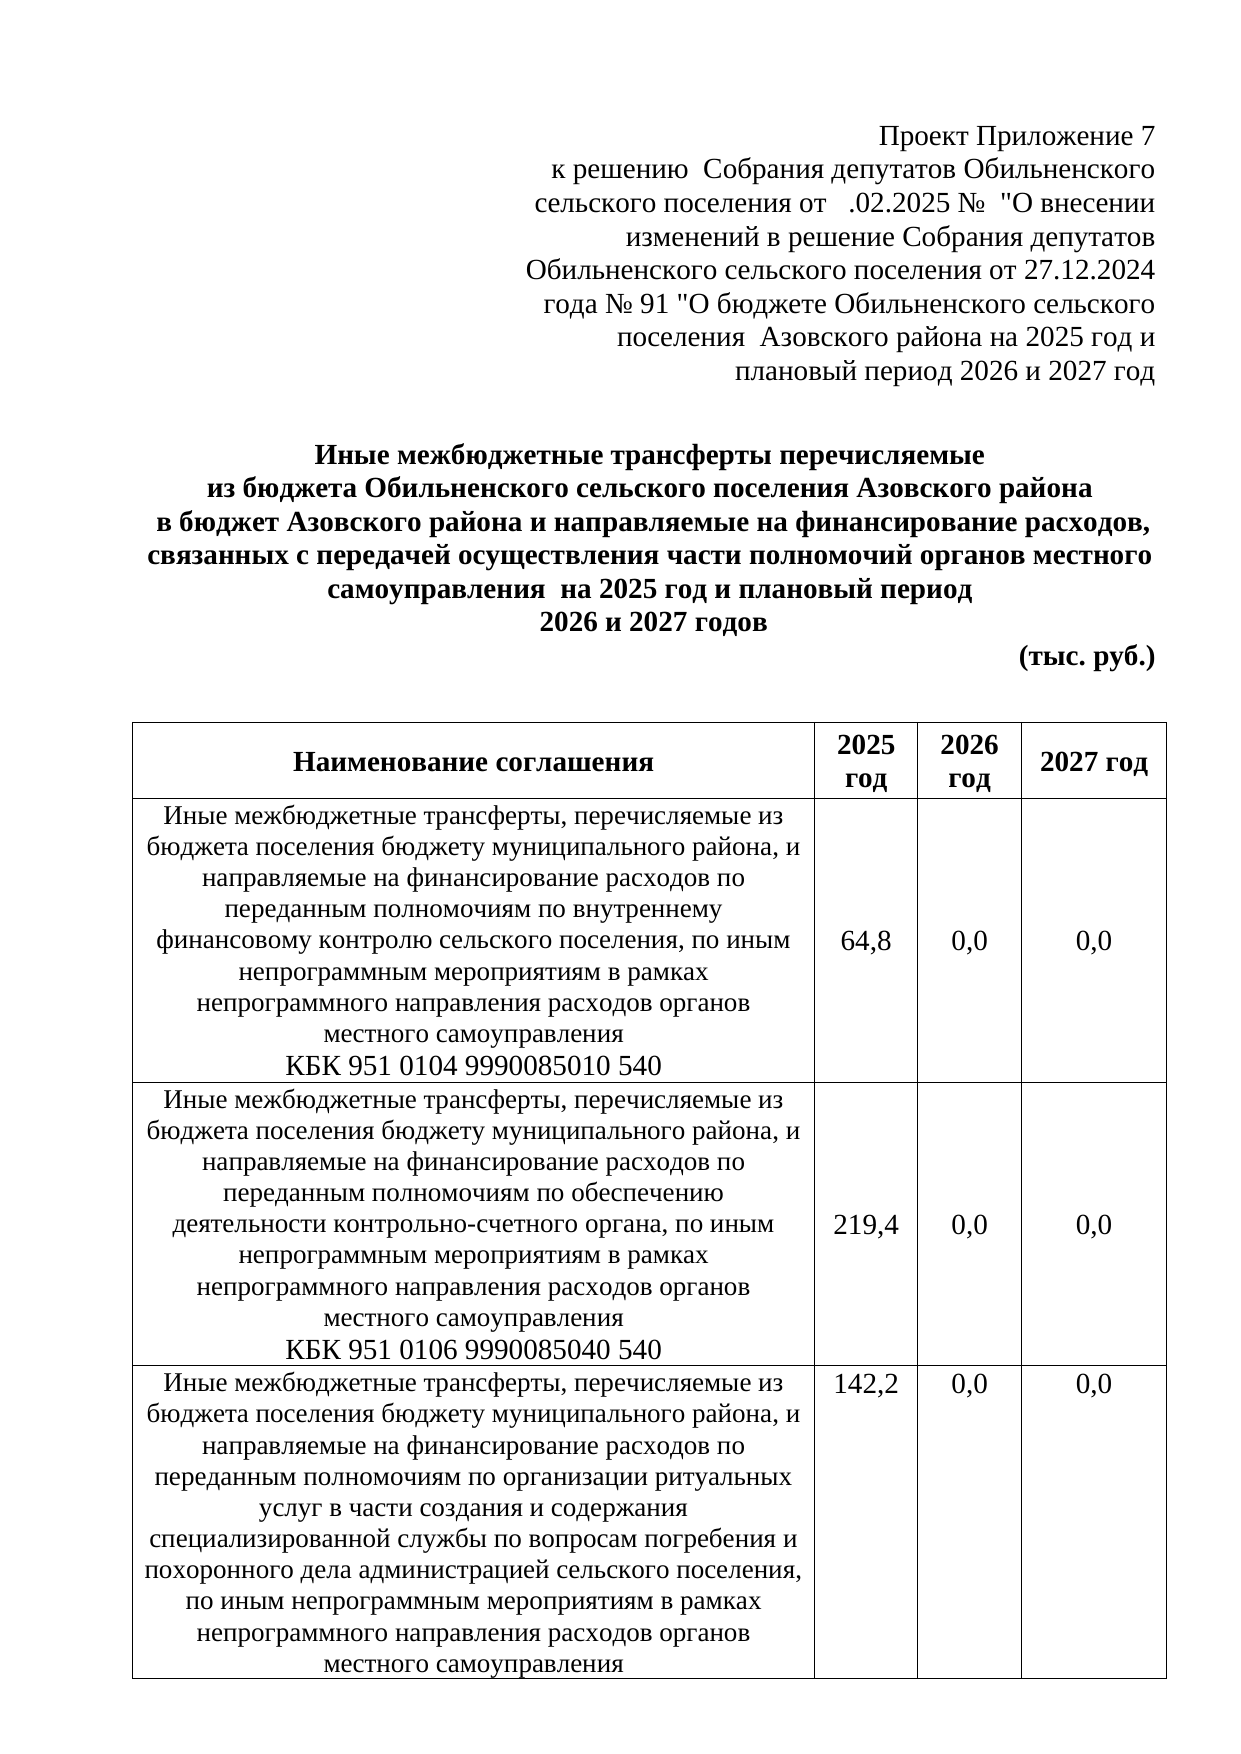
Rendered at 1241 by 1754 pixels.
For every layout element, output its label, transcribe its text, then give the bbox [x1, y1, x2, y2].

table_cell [133, 1366, 814, 1678]
table_header Проект Приложение 7 [133, 118, 1167, 152]
table_cell 2027 год [1022, 723, 1166, 798]
table_cell Иные межбюджетные трансферты, перечисляемые из бюджета поселения бюджету муниципального района, и направляемые на финансирование расходов по переданным полномочиям по обеспечению деятельности контрольно-счетного органа, по иным непрограммным мероприятиям в рамках непрограммного направления расходов органов местного самоуправления КБК 951 0106 9990085040 540 [133, 1083, 814, 1365]
table_cell 64,8 [815, 799, 917, 1082]
table_cell 0,0 [918, 1366, 1021, 1678]
table_cell 2025 год [815, 723, 917, 798]
table_cell 0,0 [918, 1083, 1021, 1365]
table_cell 0,0 [1022, 1083, 1166, 1365]
table_cell Наименование соглашения [133, 723, 814, 798]
table_cell 0,0 [918, 799, 1021, 1082]
table_cell Иные межбюджетные трансферты перечисляемые из бюджета Обильненского сельского поселения Азовского района в бюджет Азовского района и направляемые на финансирование расходов, связанных с передачей осуществления части полномочий органов местного самоуправления на 2025 год и плановый период 2026 и 2027 годов (тыс. руб.) [133, 386, 1167, 722]
table_cell 0,0 [1022, 1366, 1166, 1678]
table_cell 219,4 [815, 1083, 917, 1365]
table_cell к решению Собрания депутатов Обильненского сельского поселения от .02.2025 № "О внесении изменений в решение Собрания депутатов Обильненского сельского поселения от 27.12.2024 года № 91 "О бюджете Обильненского сельского поселения Азовского района на 2025 год и плановый период 2026 и 2027 год [133, 152, 1167, 386]
table_cell Иные межбюджетные трансферты, перечисляемые из бюджета поселения бюджету муниципального района, и направляемые на финансирование расходов по переданным полномочиям по внутреннему финансовому контролю сельского поселения, по иным непрограммным мероприятиям в рамках непрограммного направления расходов органов местного самоуправления КБК 951 0104 9990085010 540 [133, 799, 814, 1082]
table_cell 0,0 [1022, 799, 1166, 1082]
table_cell 2026 год [918, 723, 1021, 798]
table_cell 142,2 [815, 1366, 917, 1678]
